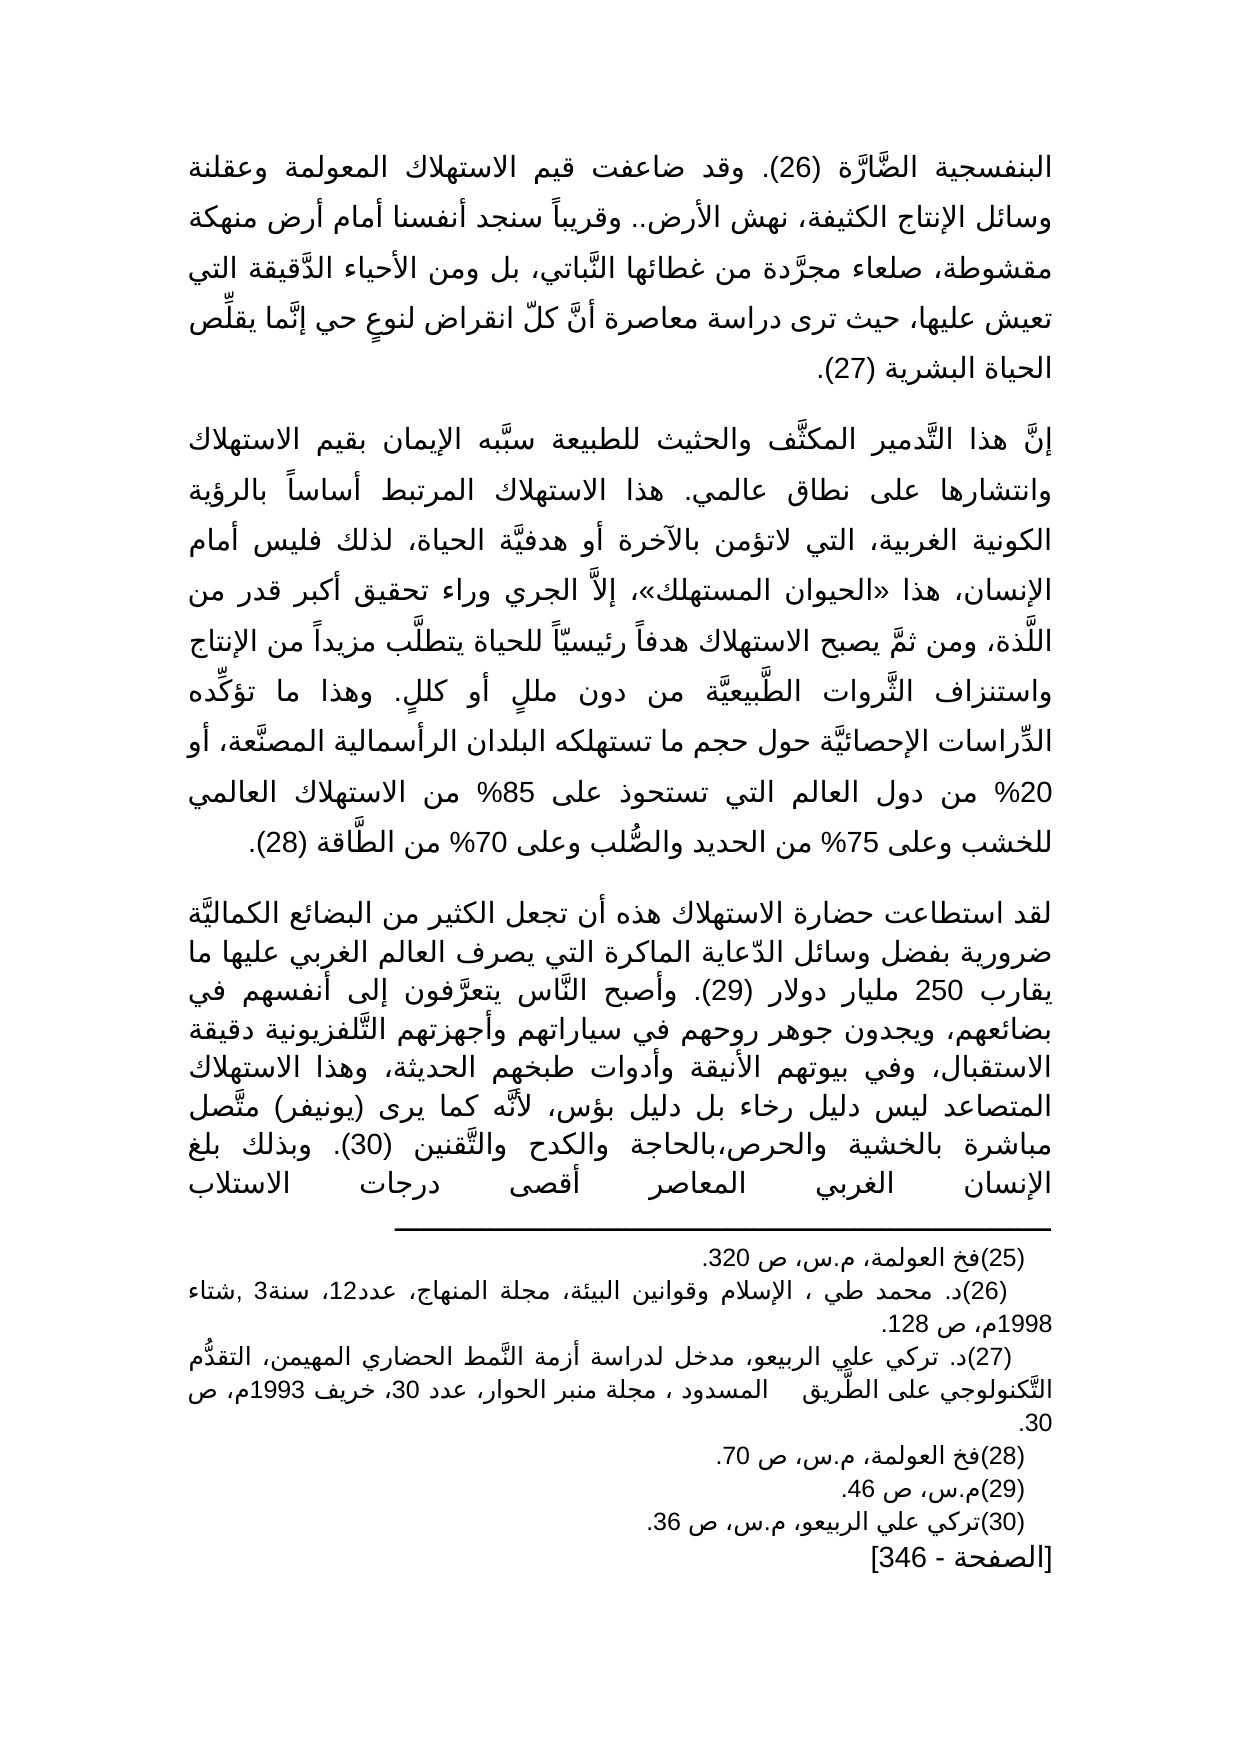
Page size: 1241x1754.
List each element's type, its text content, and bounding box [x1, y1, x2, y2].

text (27)د. تركي علي الربيعو، مدخل لدراسة أزمة النَّمط الحضاري المهيمن، التقدُّم التَّكنولوجي على الطَّريق المسدود ، مجلة منبر الحوار، عدد 30، خريف 1993م، ص 30. [187, 1342, 1053, 1437]
text (25)فخ العولمة، م.س، ص 320. [187, 1243, 1053, 1272]
text لقد استطاعت حضارة الاستهلاك هذه أن تجعل الكثير من البضائع الكماليَّة ضرورية بفضل وسائل الدّعاية الماكرة التي يصرف العالم الغربي عليها ما يقارب 250 مليار دولار (29). وأصبح النَّاس يتعرَّفون إلى أنفسهم في بضائعهم، ويجدون جوهر روحهم في سياراتهم وأجهزتهم التَّلفزيونية دقيقة الاستقبال، وفي بيوتهم الأنيقة وأدوات طبخهم الحديثة، وهذا الاستهلاك المتصاعد ليس دليل رخاء بل دليل بؤس، لأنَّه كما يرى (يونيفر) متَّصل مباشرة بالخشية والحرص،بالحاجة والكدح والتَّقنين (30). وبذلك بلغ الإنسان الغربي المعاصر أقصى درجات الاستلاب ـــــــــــــــــــــــــــــــــــــــــــــــــــــــــــــــــــــــــــــ [187, 896, 1053, 1238]
text [الصفحة - 346] [187, 1540, 1053, 1574]
text (30)تركي علي الربيعو، م.س، ص 36. [187, 1507, 1053, 1536]
text (29)م.س، ص 46. [187, 1474, 1053, 1503]
text (26)د. محمد طي ، الإسلام وقوانين البيئة، مجلة المنهاج، عدد12، سنة‏3 ,شتاء 1998م، ص 128. [187, 1276, 1053, 1338]
text إنَّ هذا التَّدمير المكثَّف والحثيث للطبيعة سبَّبه الإيمان بقيم الاستهلاك وانتشارها على نطاق عالمي. هذا الاستهلاك المرتبط أساساً بالرؤية الكونية الغربية، التي لاتؤمن بالآخرة أو هدفيَّة الحياة، لذلك فليس أمام الإنسان، هذا «الحيوان المستهلك»، إلاَّ الجري وراء تحقيق أكبر قدر من اللَّذة، ومن ثمَّ يصبح الاستهلاك هدفاً رئيسيّاً للحياة يتطلَّب مزيداً من الإنتاج واستنزاف الثَّروات الطَّبيعيَّة من دون مللٍ أو كللٍ. وهذا ما تؤكِّده الدِّراسات الإحصائيَّة حول حجم ما تستهلكه البلدان الرأسمالية المصنَّعة، أو 20% من دول العالم التي تستحوذ على 85% من الاستهلاك العالمي للخشب وعلى 75% من الحديد والصُّلب وعلى 70% من الطَّاقة (28). [187, 422, 1053, 858]
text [187, 150, 1053, 385]
text (28)فخ العولمة، م.س، ص 70. [187, 1441, 1053, 1470]
